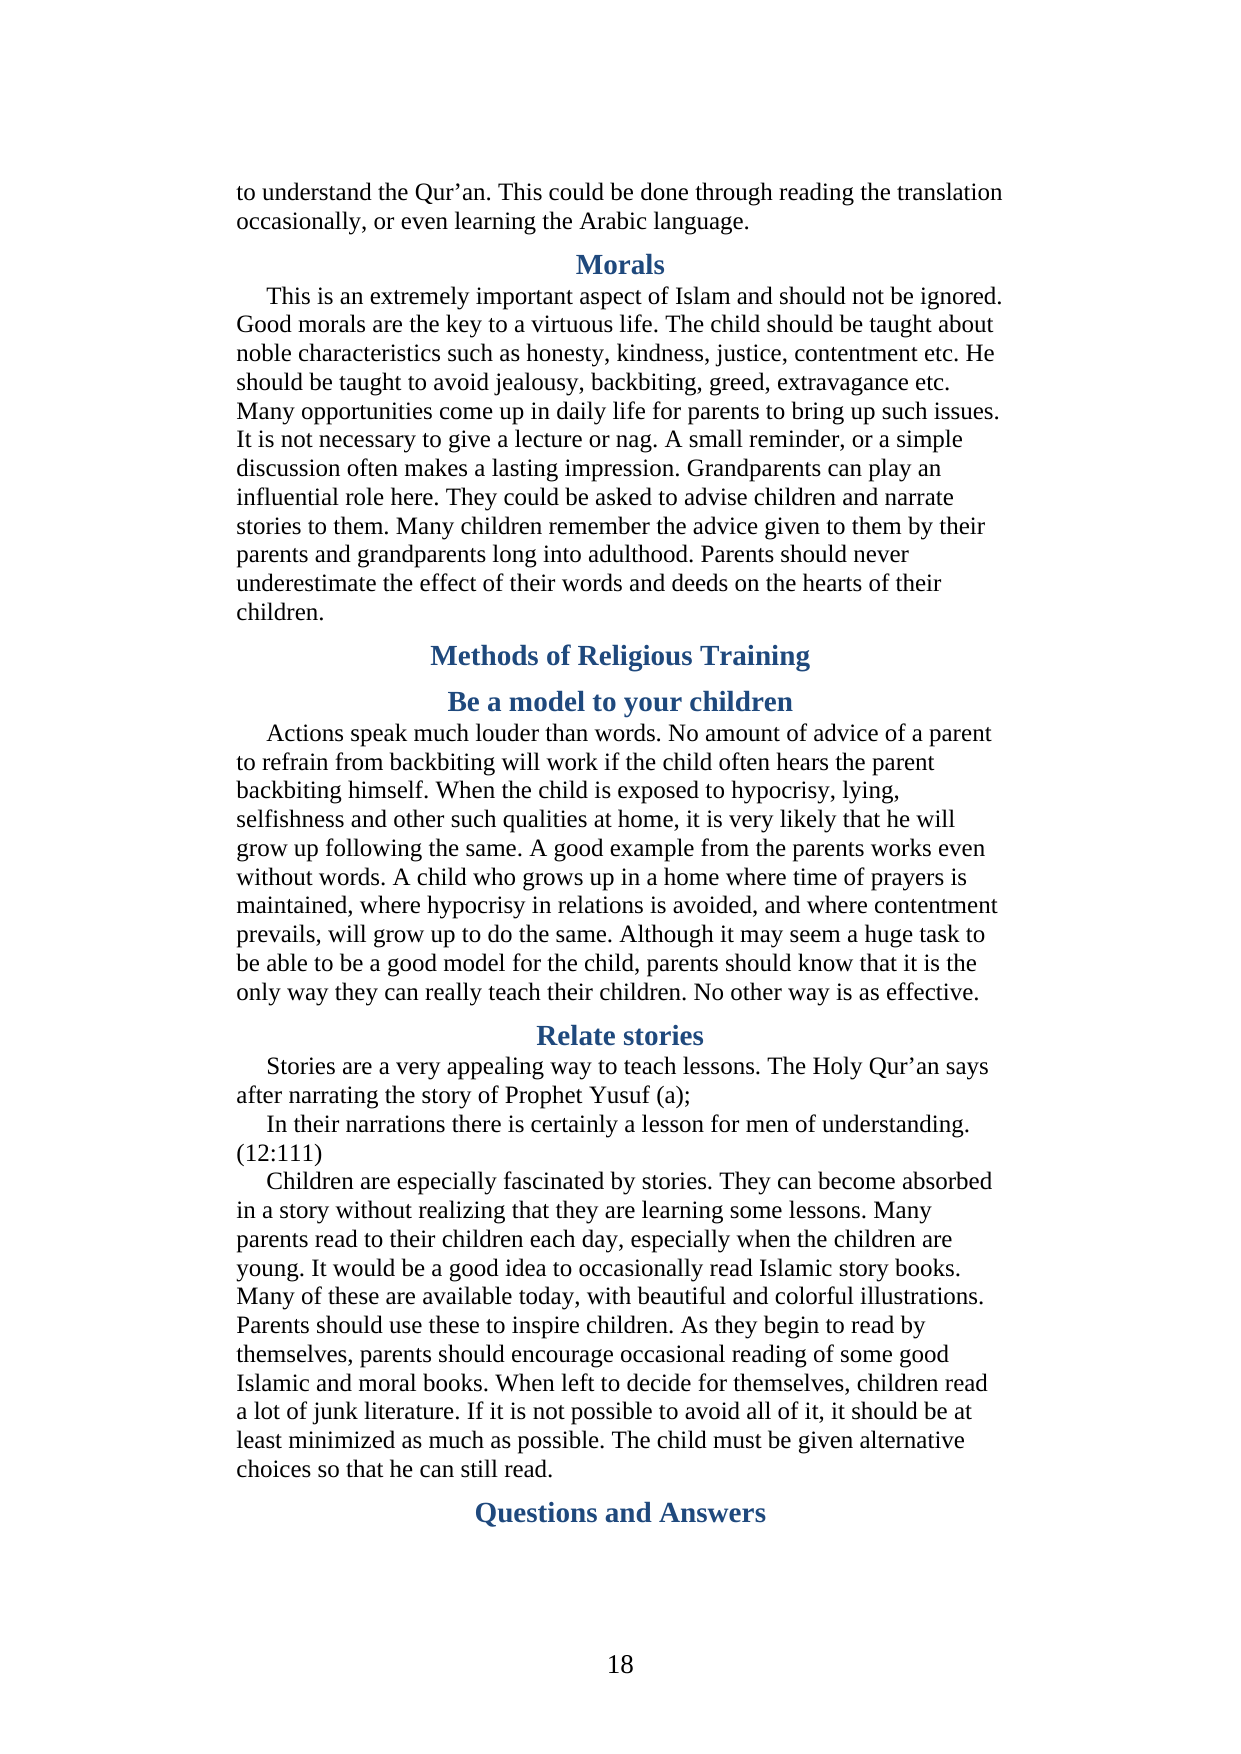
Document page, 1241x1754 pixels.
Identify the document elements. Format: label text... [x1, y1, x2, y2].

text This is an extremely important aspect of Islam and should not be ignored. Good morals are the key to a virtuous life. The child should be taught about noble characteristics such as honesty, kindness, justice, contentment etc. He should be taught to avoid jealousy, backbiting, greed, extravagance etc. Many opportunities come up in daily life for parents to bring up such issues. It is not necessary to give a lecture or nag. A small reminder, or a simple discussion often makes a lasting impression. Grandparents can play an influential role here. They could be asked to advise children and narrate stories to them. Many children remember the advice given to them by their parents and grandparents long into adulthood. Parents should never underestimate the effect of their words and deeds on the hearts of their children. [236, 281, 1004, 626]
subtitle Questions and Answers [236, 1495, 1004, 1529]
subtitle Morals [236, 247, 1004, 281]
subtitle Relate stories [236, 1018, 1004, 1051]
text Children are especially fascinated by stories. They can become absorbed in a story without realizing that they are learning some lessons. Many parents read to their children each day, especially when the children are young. It would be a good idea to occasionally read Islamic story books. Many of these are available today, with beautiful and colorful illustrations. Parents should use these to inspire children. As they begin to read by themselves, parents should encourage occasional reading of some good Islamic and moral books. When left to decide for themselves, children read a lot of junk literature. If it is not possible to avoid all of it, it should be at least minimized as much as possible. The child must be given alternative choices so that he can still read. [236, 1166, 1004, 1483]
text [236, 177, 1004, 235]
subtitle Methods of Religious Training [236, 638, 1004, 672]
text Actions speak much louder than words. No amount of advice of a parent to refrain from backbiting will work if the child often hears the parent backbiting himself. When the child is exposed to hypocrisy, lying, selfishness and other such qualities at home, it is very likely that he will grow up following the same. A good example from the parents works even without words. A child who grows up in a home where time of prayers is maintained, where hypocrisy in relations is avoided, and where contentment prevails, will grow up to do the same. Although it may seem a huge task to be able to be a good model for the child, parents should know that it is the only way they can really teach their children. No other way is as effective. [236, 718, 1004, 1005]
text In their narrations there is certainly a lesson for men of understanding.(12:111) [236, 1109, 1004, 1166]
text Stories are a very appealing way to teach lessons. The Holy Qur’an says after narrating the story of Prophet Yusuf (a); [236, 1051, 1004, 1109]
subtitle Be a model to your children [236, 684, 1004, 718]
